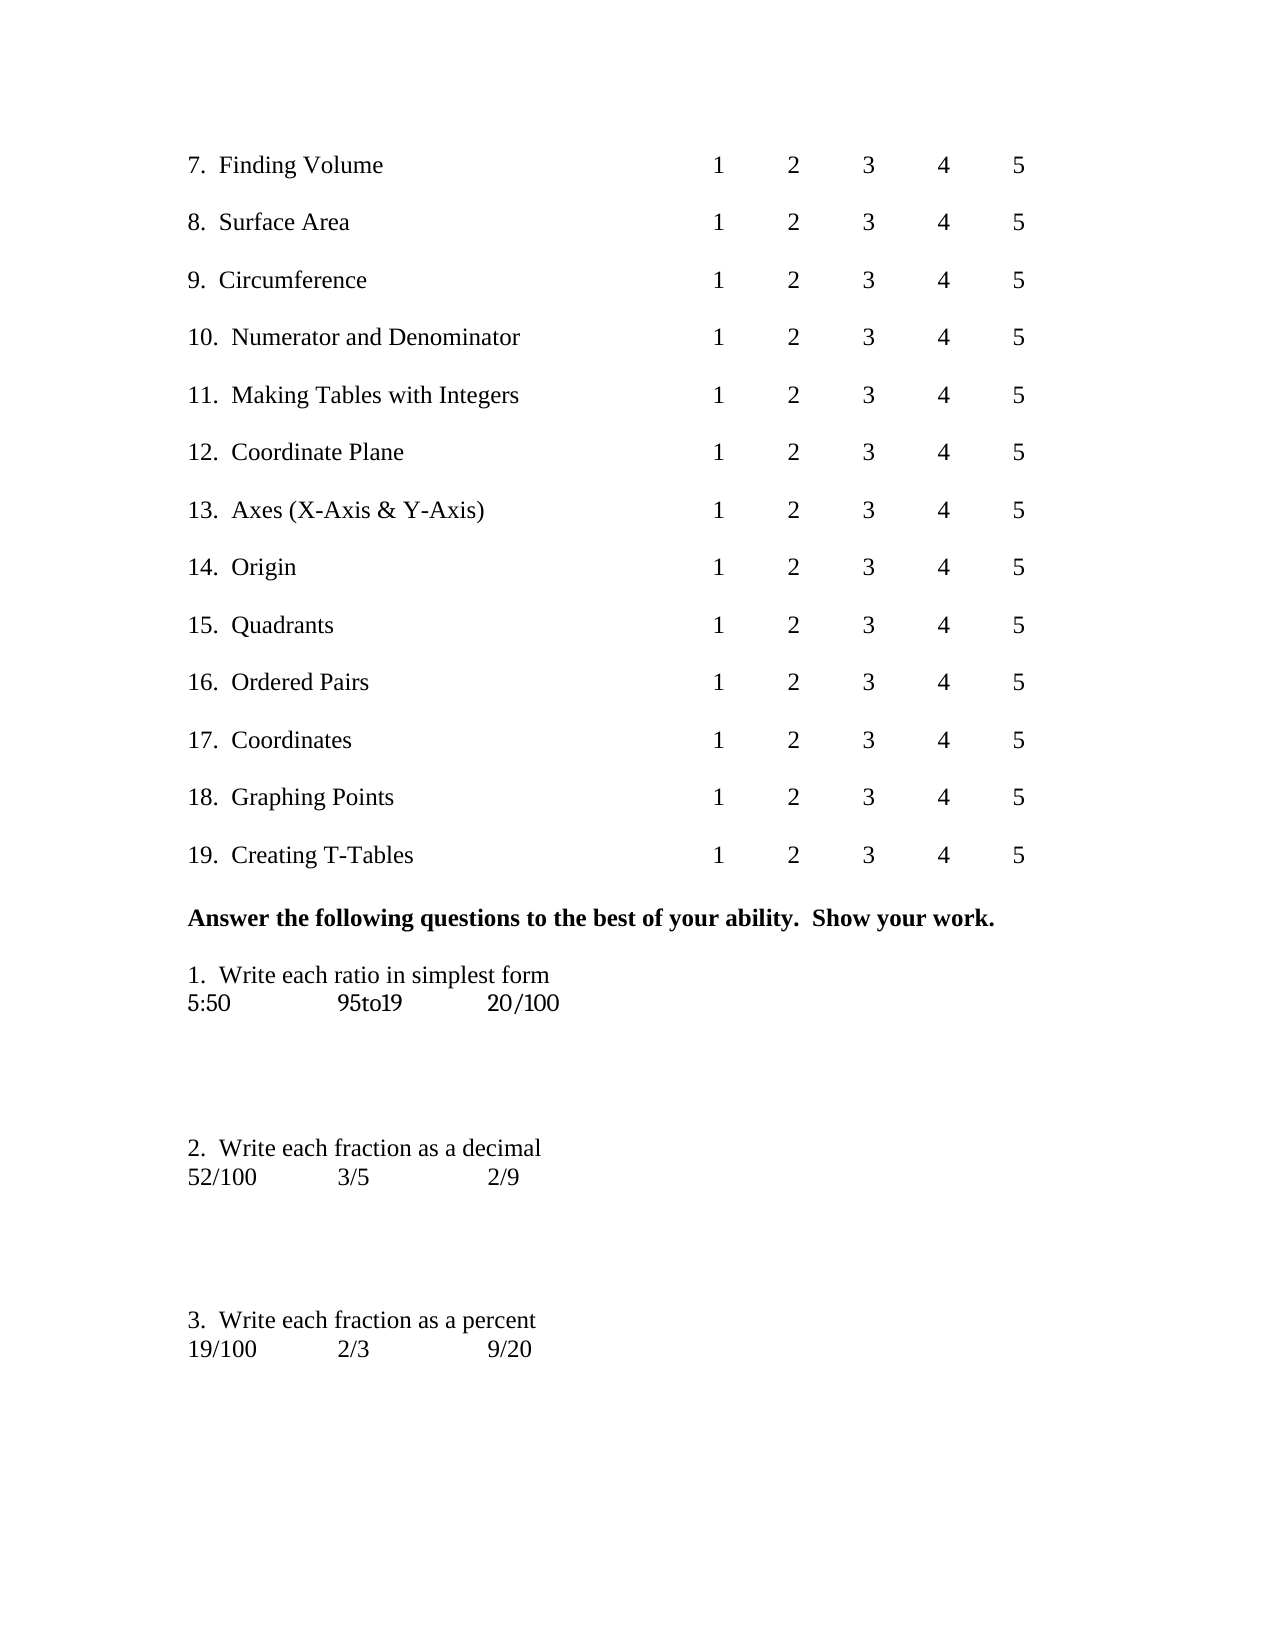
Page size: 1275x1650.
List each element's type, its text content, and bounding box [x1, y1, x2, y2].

text 19. Creating T-Tables 1 2 3 4 5 [187, 840, 1087, 869]
text 18. Graphing Points 1 2 3 4 5 [187, 782, 1087, 811]
text 9. Circumference 1 2 3 4 5 [187, 265, 1087, 294]
text 11. Making Tables with Integers 1 2 3 4 5 [187, 380, 1087, 409]
text 16. Ordered Pairs 1 2 3 4 5 [187, 667, 1087, 696]
text 13. Axes (X-Axis & Y-Axis) 1 2 3 4 5 [187, 495, 1087, 524]
text 8. Surface Area 1 2 3 4 5 [187, 207, 1087, 236]
text 14. Origin 1 2 3 4 5 [187, 552, 1087, 581]
text 1. Write each ratio in simplest form [187, 960, 1087, 989]
text 12. Coordinate Plane 1 2 3 4 5 [187, 437, 1087, 466]
text 5:50 95to19 20/100 [187, 989, 1087, 1018]
text 3. Write each fraction as a percent [187, 1305, 1087, 1334]
text 7. Finding Volume 1 2 3 4 5 [187, 150, 1087, 179]
text 2. Write each fraction as a decimal [187, 1133, 1087, 1162]
text 52/100 3/5 2/9 [187, 1162, 1087, 1190]
text 19/100 2/3 9/20 [187, 1334, 1087, 1363]
text 10. Numerator and Denominator 1 2 3 4 5 [187, 322, 1087, 351]
text 15. Quadrants 1 2 3 4 5 [187, 610, 1087, 639]
text Answer the following questions to the best of your ability. Show your work. [187, 903, 1087, 932]
text 17. Coordinates 1 2 3 4 5 [187, 725, 1087, 754]
